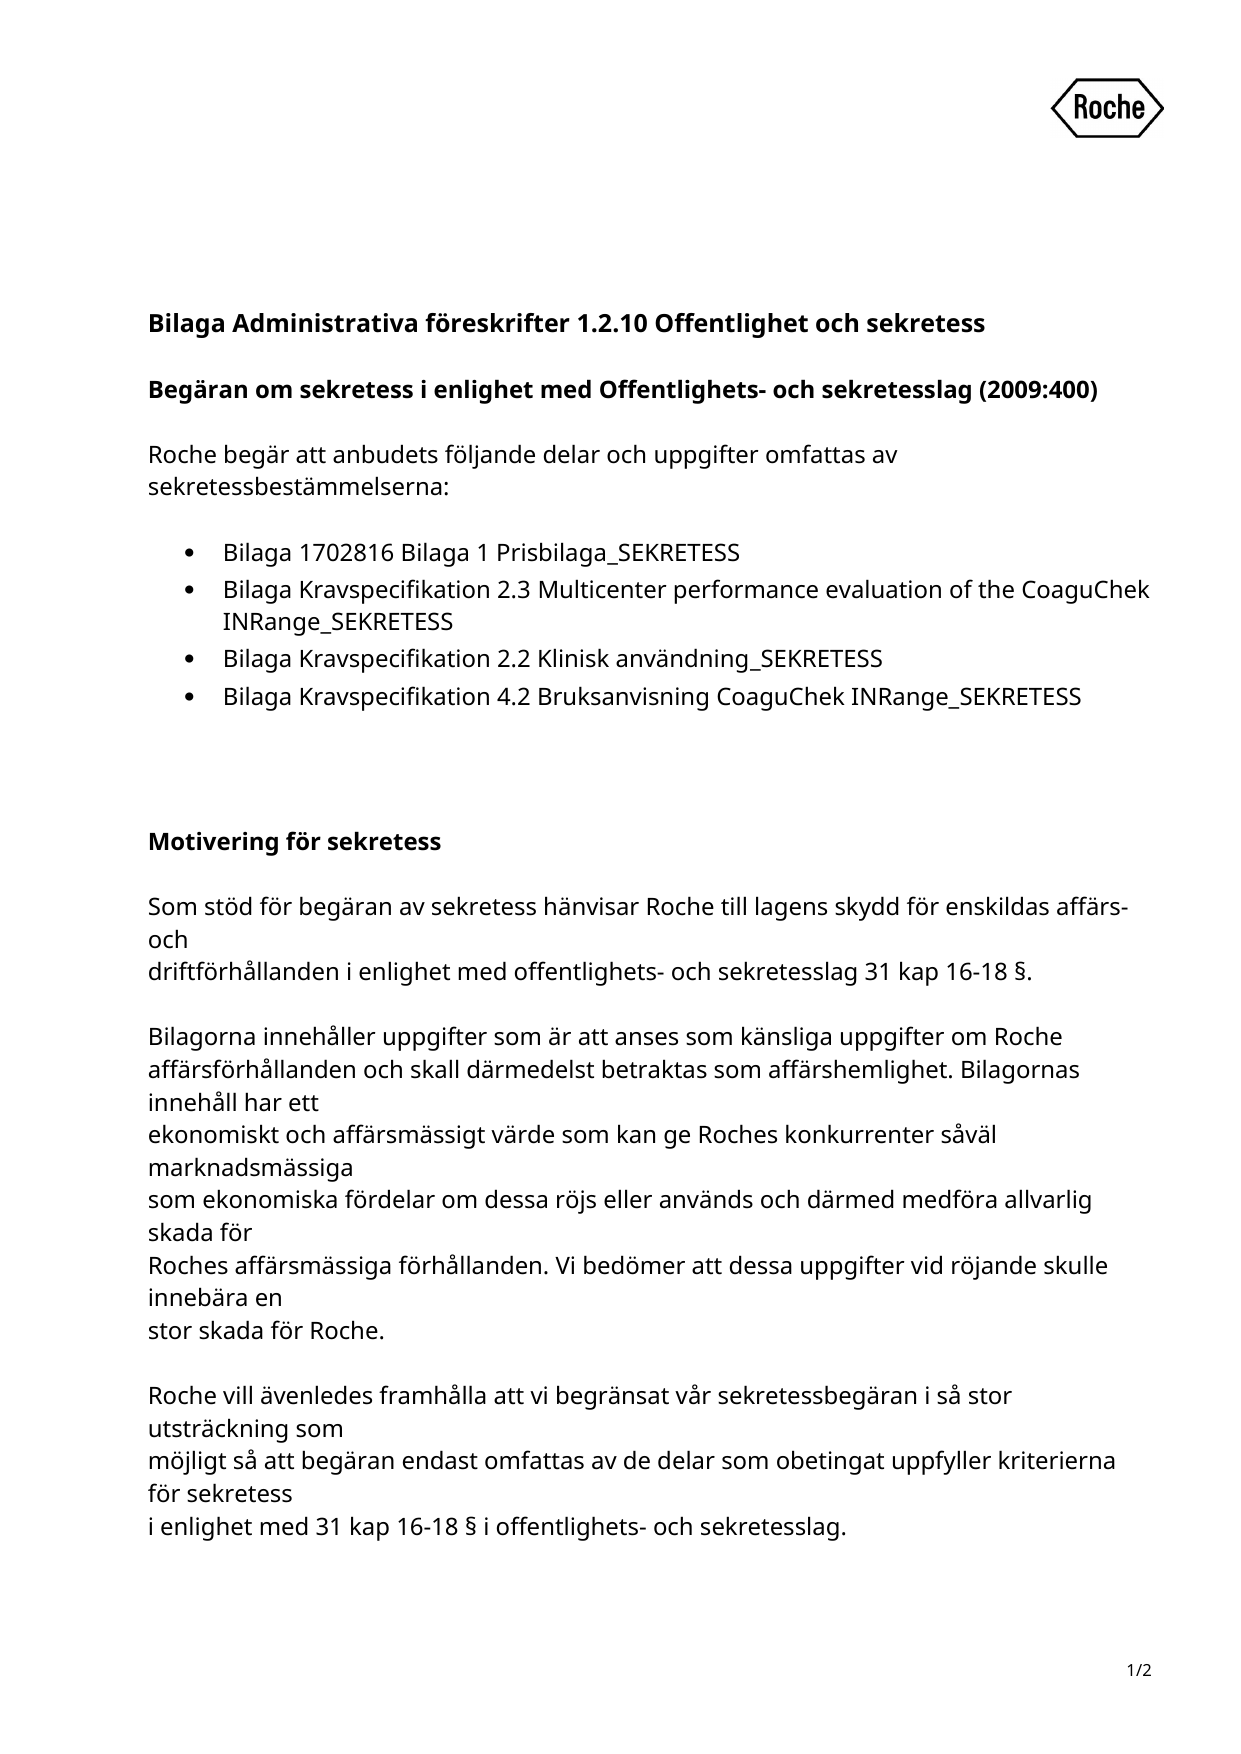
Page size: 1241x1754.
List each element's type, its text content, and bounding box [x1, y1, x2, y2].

text Roche vill ävenledes framhålla att vi begränsat vår sekretessbegäran i så stor utsträckning som [148, 1379, 1152, 1444]
text Bilaga Administrativa föreskrifter 1.2.10 Offentlighet och sekretess [148, 306, 1152, 340]
list Bilaga Kravspecifikation 4.2 Bruksanvisning CoaguChek INRange_SEKRETESS [185, 679, 1152, 712]
picture [1050, 78, 1164, 138]
text ekonomiskt och affärsmässigt värde som kan ge Roches konkurrenter såväl marknadsmässiga [148, 1118, 1152, 1183]
text möjligt så att begäran endast omfattas av de delar som obetingat uppfyller kriterierna för sekretess [148, 1444, 1152, 1509]
text driftförhållanden i enlighet med offentlighets- och sekretesslag 31 kap 16-18 §. [148, 955, 1152, 988]
text i enlighet med 31 kap 16-18 § i offentlighets- och sekretesslag. [148, 1509, 1152, 1542]
text Roche begär att anbudets följande delar och uppgifter omfattas av sekretessbestämmelserna: [148, 438, 1152, 503]
text Roches affärsmässiga förhållanden. Vi bedömer att dessa uppgifter vid röjande skulle innebära en [148, 1248, 1152, 1314]
list Bilaga Kravspecifikation 2.3 Multicenter performance evaluation of the CoaguChek INRange_SEKRETESS [185, 572, 1152, 638]
text stor skada för Roche. [148, 1314, 1152, 1346]
text Motivering för sekretess [148, 824, 1152, 857]
text Som stöd för begäran av sekretess hänvisar Roche till lagens skydd för enskildas affärs- och [148, 890, 1152, 955]
text Bilagorna innehåller uppgifter som är att anses som känsliga uppgifter om Roche [148, 1020, 1152, 1053]
text som ekonomiska fördelar om dessa röjs eller används och därmed medföra allvarlig skada för [148, 1183, 1152, 1248]
text Begäran om sekretess i enlighet med Offentlighets- och sekretesslag (2009:400) [148, 372, 1152, 405]
text affärsförhållanden och skall därmedelst betraktas som affärshemlighet. Bilagornas innehåll har ett [148, 1053, 1152, 1118]
list Bilaga Kravspecifikation 2.2 Klinisk användning_SEKRETESS [185, 642, 1152, 675]
list Bilaga 1702816 Bilaga 1 Prisbilaga_SEKRETESS [185, 535, 1152, 568]
